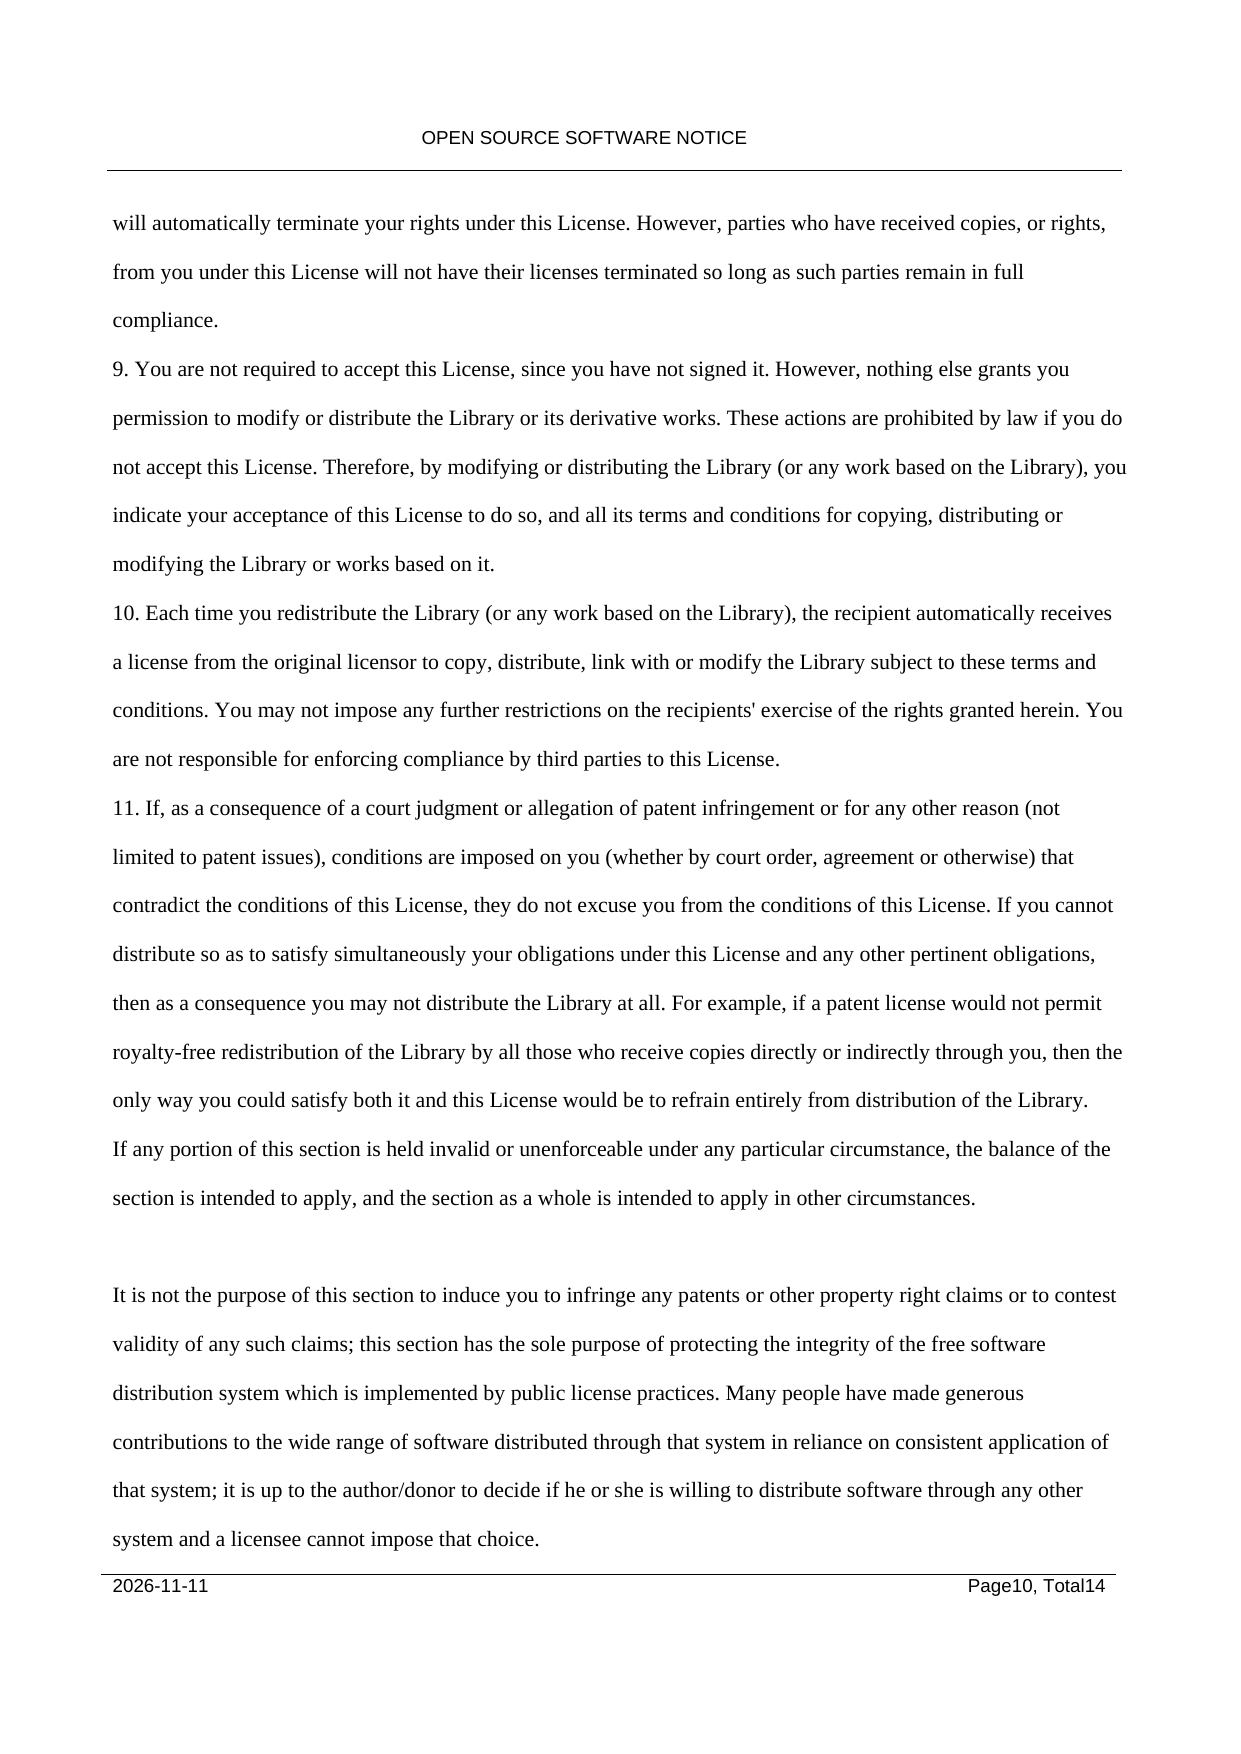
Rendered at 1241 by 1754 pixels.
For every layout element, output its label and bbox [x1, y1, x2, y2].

text [112, 206, 1128, 1555]
